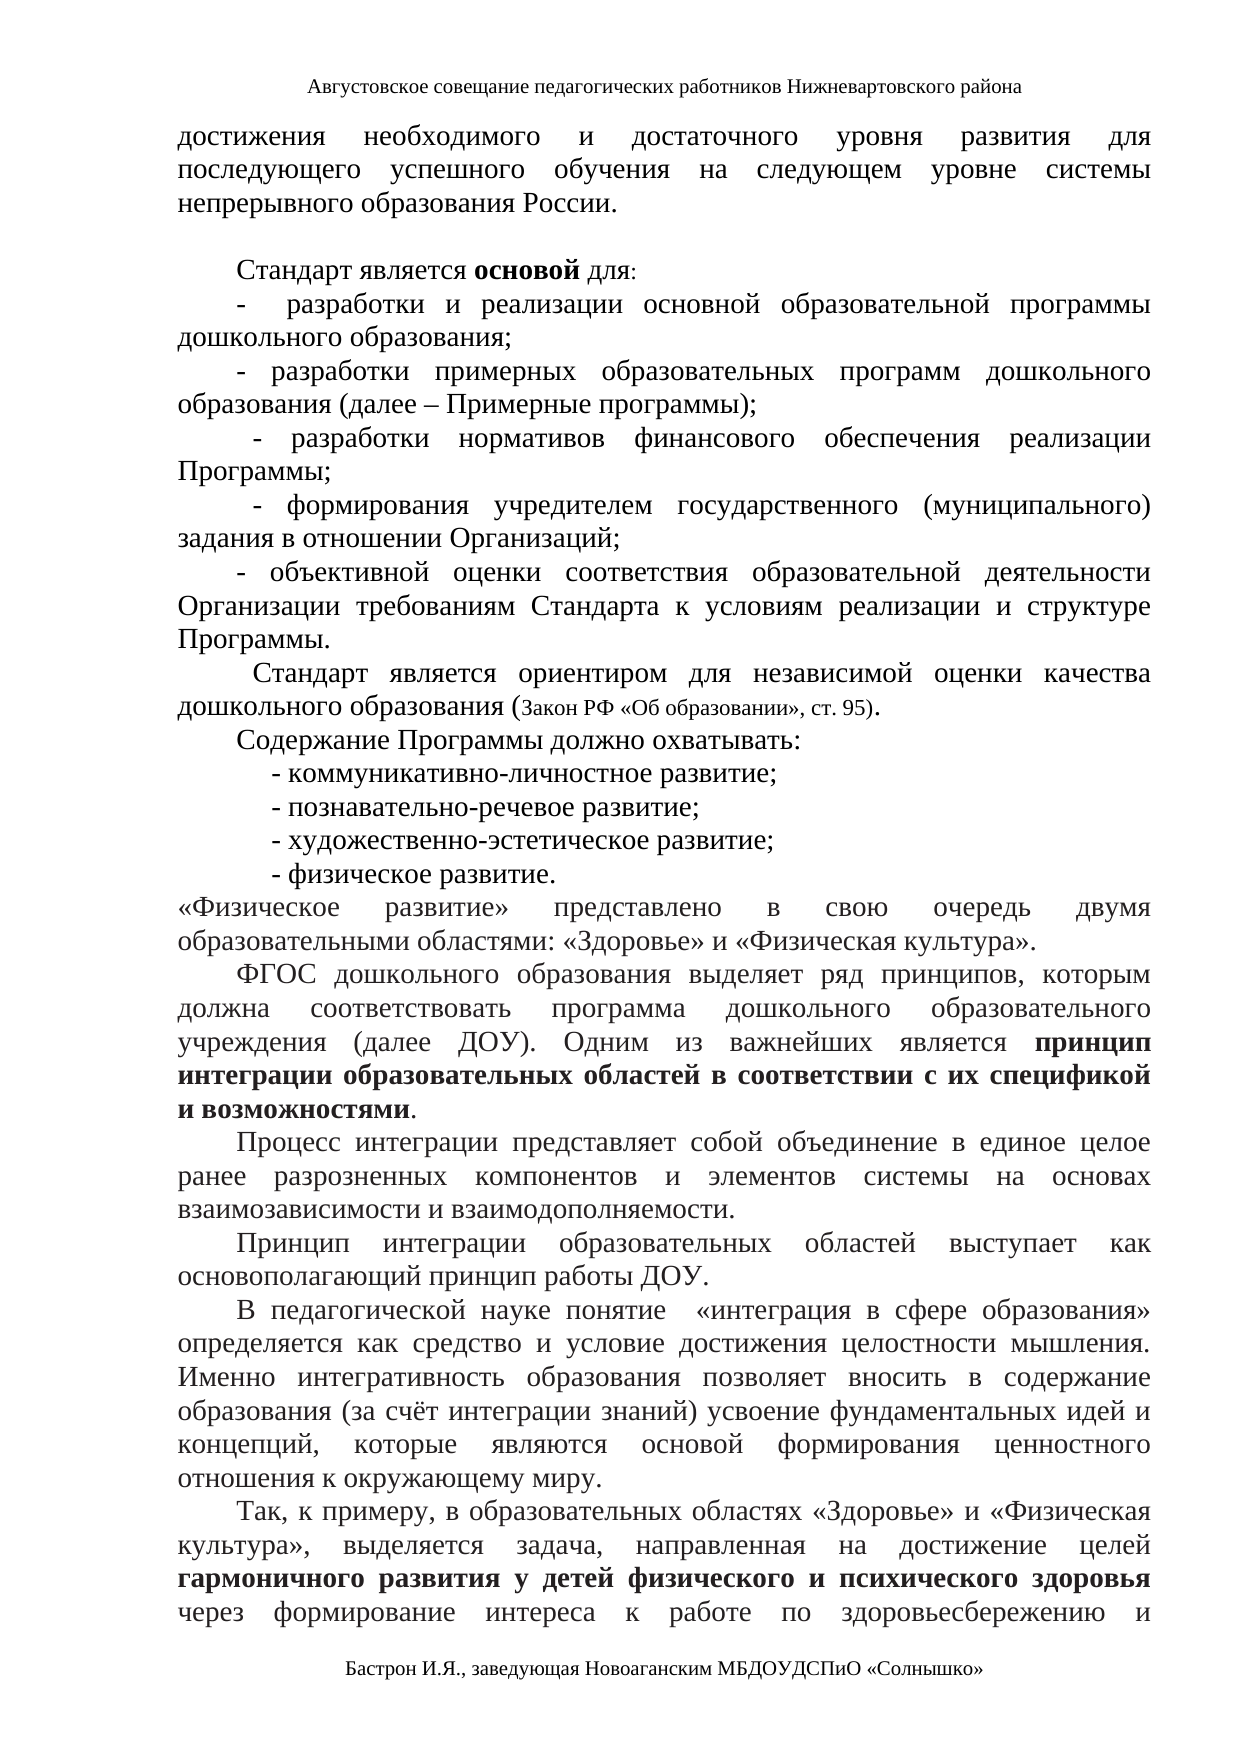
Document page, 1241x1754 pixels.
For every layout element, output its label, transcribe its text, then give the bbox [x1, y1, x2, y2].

text - познавательно-речевое развитие; [177, 789, 1152, 822]
text - физическое развитие. [177, 856, 1152, 889]
text «Физическое развитие» представлено в свою очередь двумя образовательными областями: «Здоровье» и «Физическая культура». [177, 889, 1152, 957]
text Стандарт является ориентиром для независимой оценки качества дошкольного образования (Закон РФ «Об образовании», ст. 95). [177, 655, 1152, 722]
text Содержание Программы должно охватывать: [177, 722, 1152, 755]
text Стандарт является основой для: [177, 252, 1152, 286]
text ФГОС дошкольного образования выделяет ряд принципов, которым должна соответствовать программа дошкольного образовательного учреждения (далее ДОУ). Одним из важнейших является принцип интеграции образовательных областей в соответствии с их спецификой и возможностями. [177, 957, 1152, 1124]
text - разработки нормативов финансового обеспечения реализации Программы; [177, 420, 1152, 487]
text - объективной оценки соответствия образовательной деятельности Организации требованиям Стандарта к условиям реализации и структуре Программы. [177, 554, 1152, 655]
text Процесс интеграции представляет собой объединение в единое целое ранее разрозненных компонентов и элементов системы на основах взаимозависимости и взаимодополняемости. [177, 1124, 1152, 1225]
text В педагогической науке понятие «интеграция в сфере образования» определяется как средство и условие достижения целостности мышления. Именно интегративность образования позволяет вносить в содержание образования (за счёт интеграции знаний) усвоение фундаментальных идей и концепций, которые являются основой формирования ценностного отношения к окружающему миру. [177, 1292, 1152, 1493]
text - формирования учредителем государственного (муниципального) задания в отношении Организаций; [177, 487, 1152, 554]
text - художественно-эстетическое развитие; [177, 822, 1152, 856]
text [177, 118, 1152, 219]
text - коммуникативно-личностное развитие; [177, 755, 1152, 789]
text - разработки и реализации основной образовательной программы дошкольного образования; [177, 286, 1152, 353]
text - разработки примерных образовательных программ дошкольного образования (далее – Примерные программы); [177, 353, 1152, 420]
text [177, 1493, 1152, 1627]
text Принцип интеграции образовательных областей выступает как основополагающий принцип работы ДОУ. [177, 1225, 1152, 1292]
